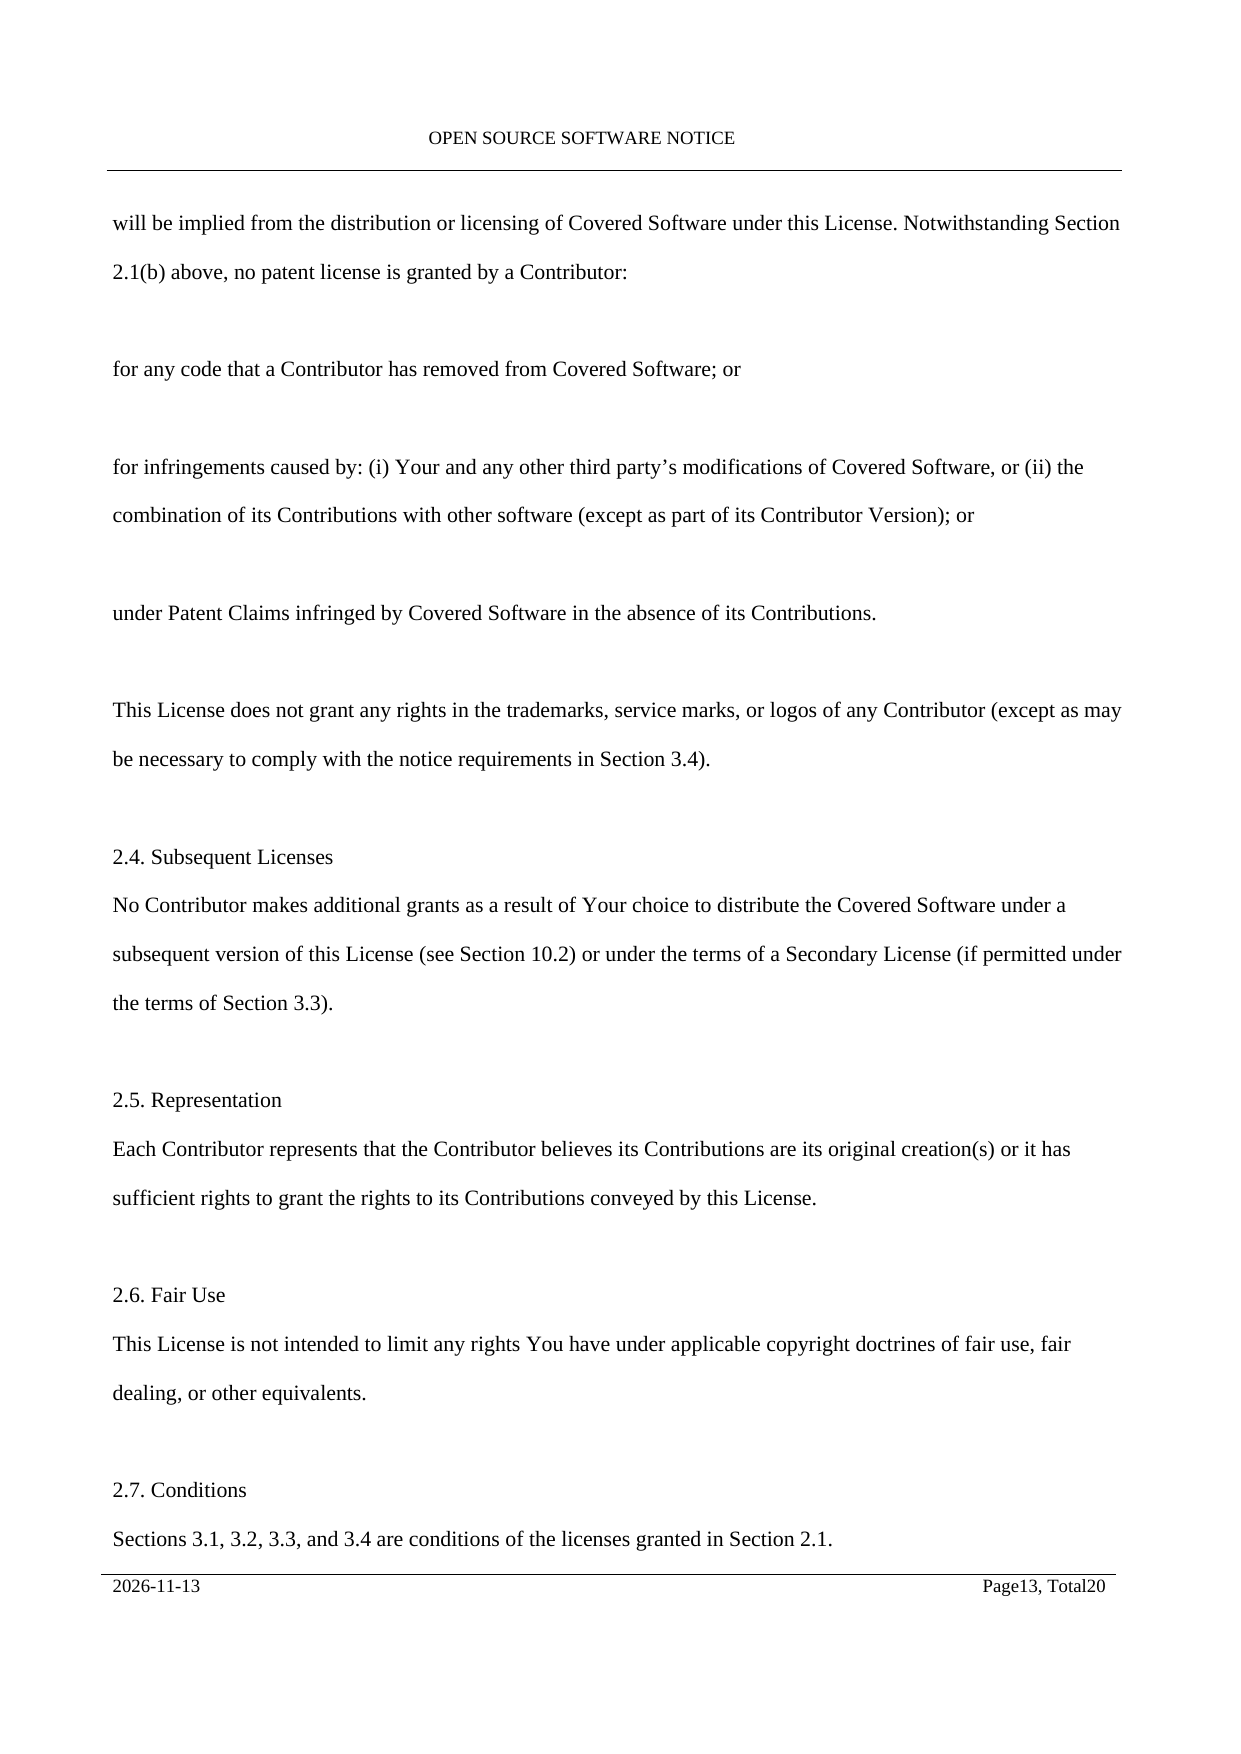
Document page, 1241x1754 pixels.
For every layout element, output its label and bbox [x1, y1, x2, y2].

text [112, 206, 1128, 1555]
